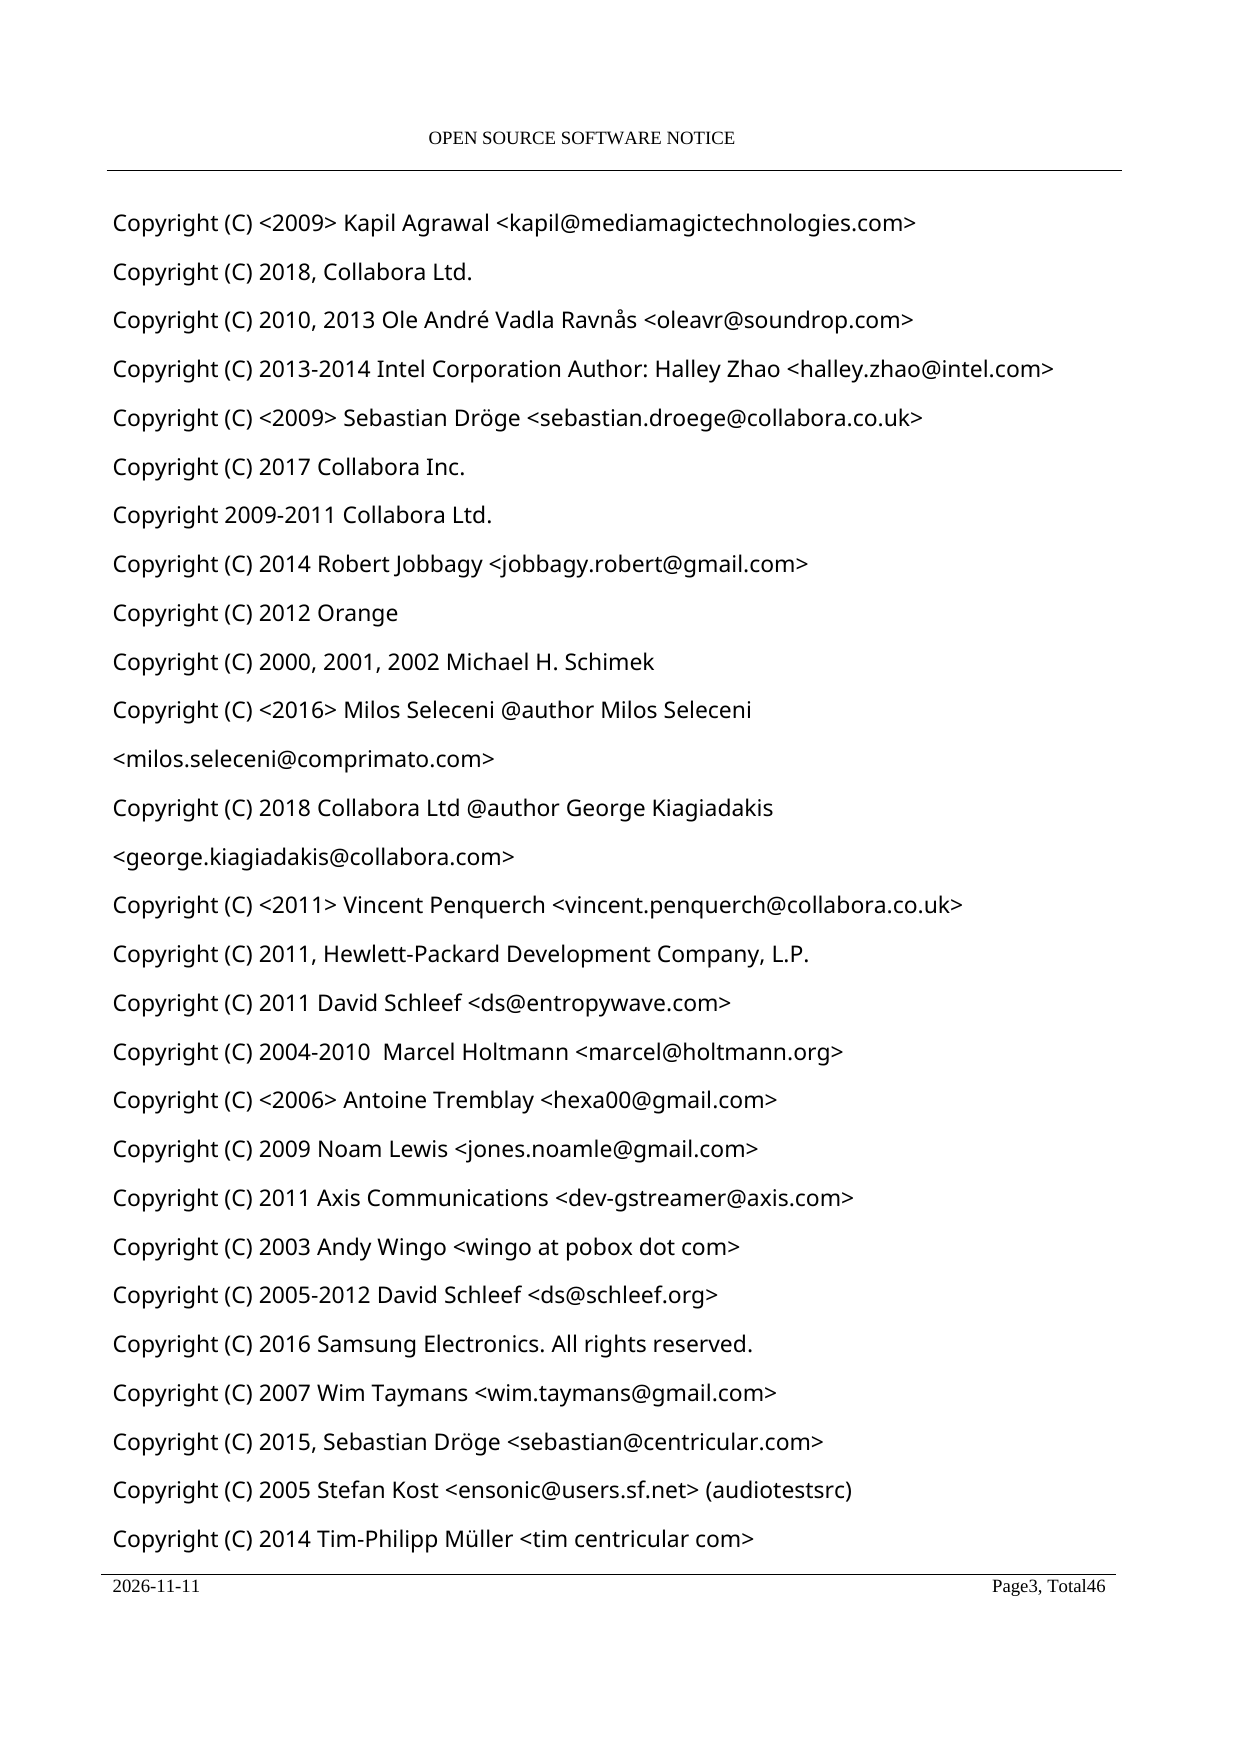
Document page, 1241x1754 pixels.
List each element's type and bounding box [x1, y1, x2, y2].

text [112, 206, 1128, 1555]
